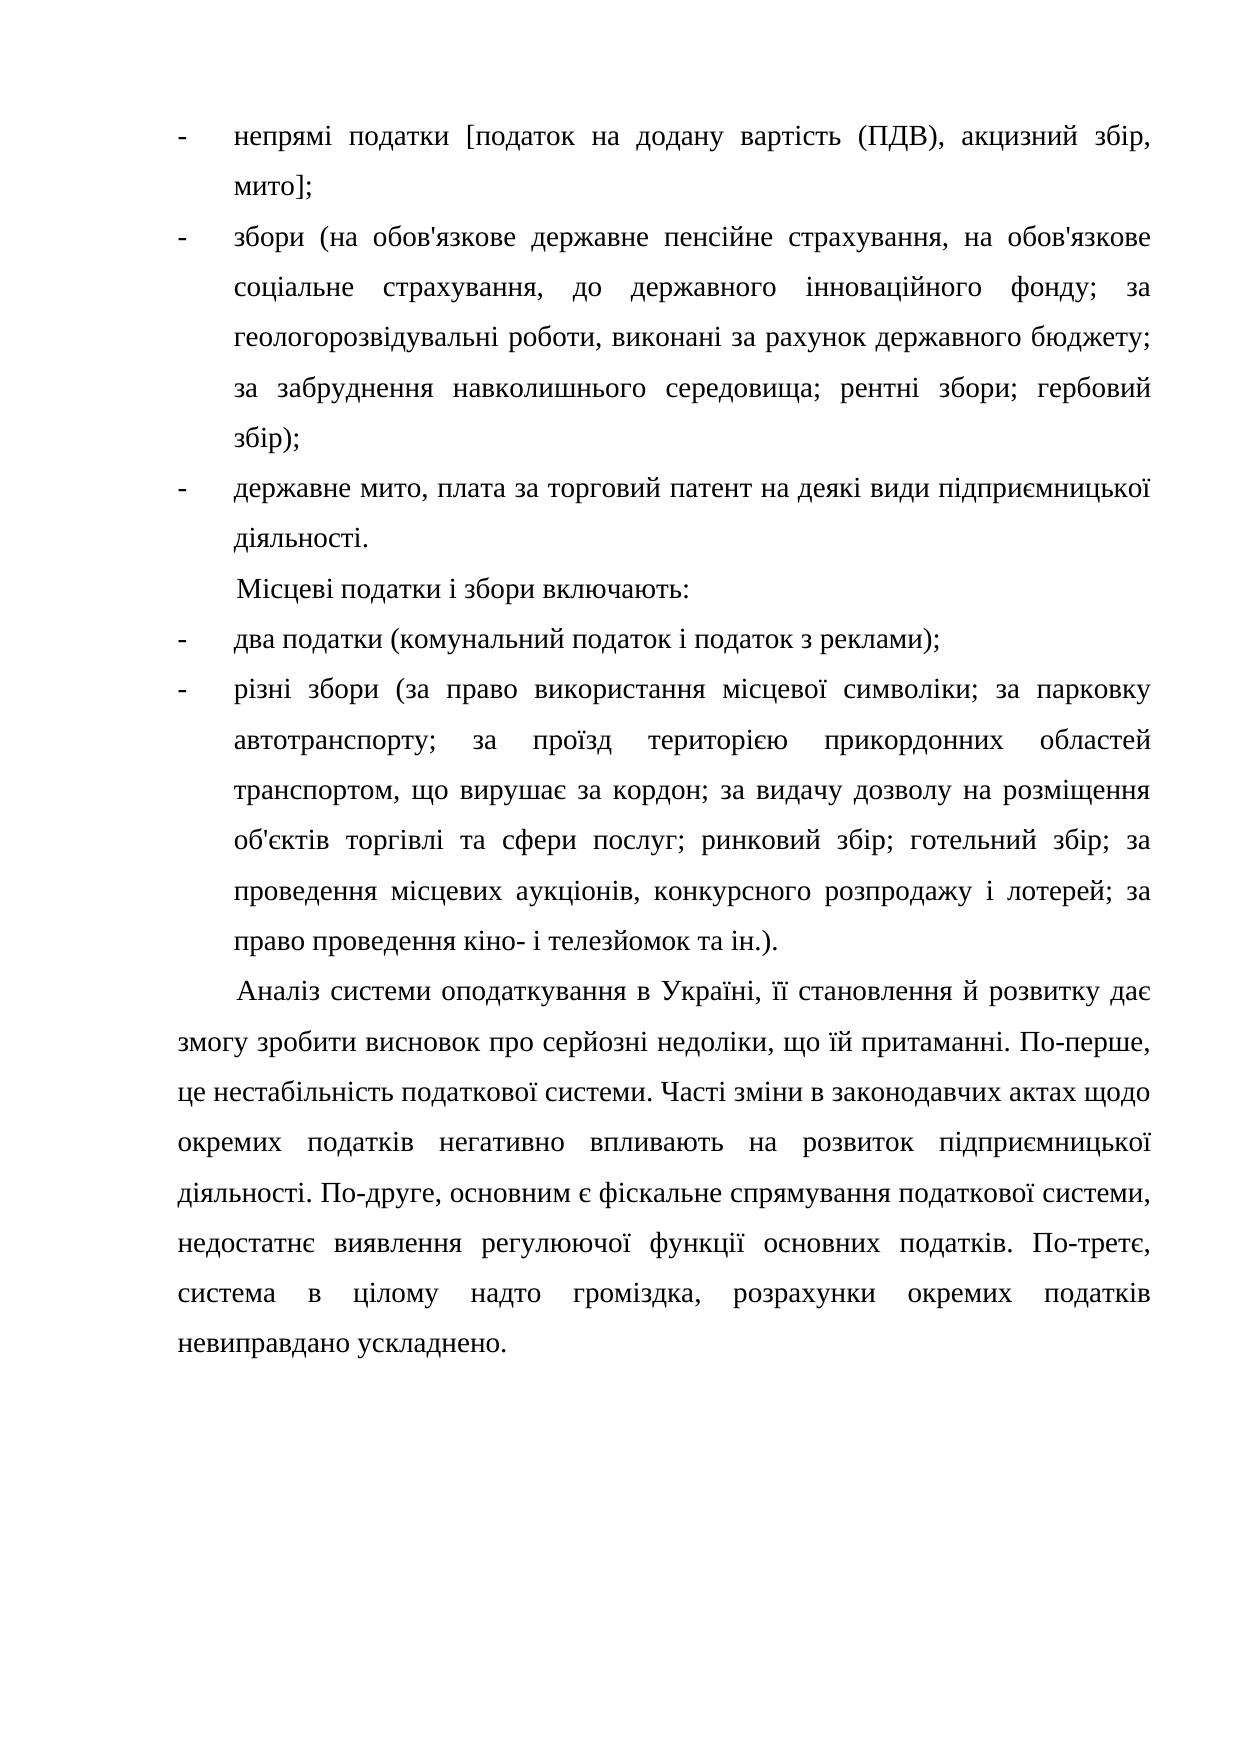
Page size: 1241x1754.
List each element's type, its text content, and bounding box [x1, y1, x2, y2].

text Аналіз системи оподаткування в Україні, її становлення й розвитку дає змогу зробити висновок про серйозні недоліки, що їй притаманні. По-перше, це нестабільність податкової системи. Часті зміни в законодавчих актах щодо окремих податків негативно впливають на розвиток підприємницької діяльності. По-друге, основним є фіскальне спрямування податкової системи, недостатнє виявлення регулюючої функції основних податків. По-третє, система в цілому надто громіздка, розрахунки окремих податків невиправдано ускладнено. [177, 973, 1152, 1359]
list два податки (комунальний податок і податок з реклами); [177, 621, 1152, 655]
list непрямі податки [податок на додану вартість (ПДВ), акцизний збір, мито]; [177, 118, 1152, 202]
text Місцеві податки і збори включають: [177, 571, 1152, 604]
list збори (на обов'язкове державне пенсійне страхування, на обов'язкове соціальне страхування, до державного інноваційного фонду; за геологорозвідувальні роботи, виконані за рахунок державного бюджету; за забруднення навколишнього середовища; рентні збори; гербовий збір); [177, 219, 1152, 453]
list державне мито, плата за торговий патент на деякі види підприємницької діяльності. [177, 470, 1152, 554]
list різні збори (за право використання місцевої символіки; за парковку автотранспорту; за проїзд територією прикордонних областей транспортом, що вирушає за кордон; за видачу дозволу на розміщення об'єктів торгівлі та сфери послуг; ринковий збір; готельний збір; за проведення місцевих аукціонів, конкурсного розпродажу і лотерей; за право проведення кіно- і телезйомок та ін.). [177, 672, 1152, 957]
